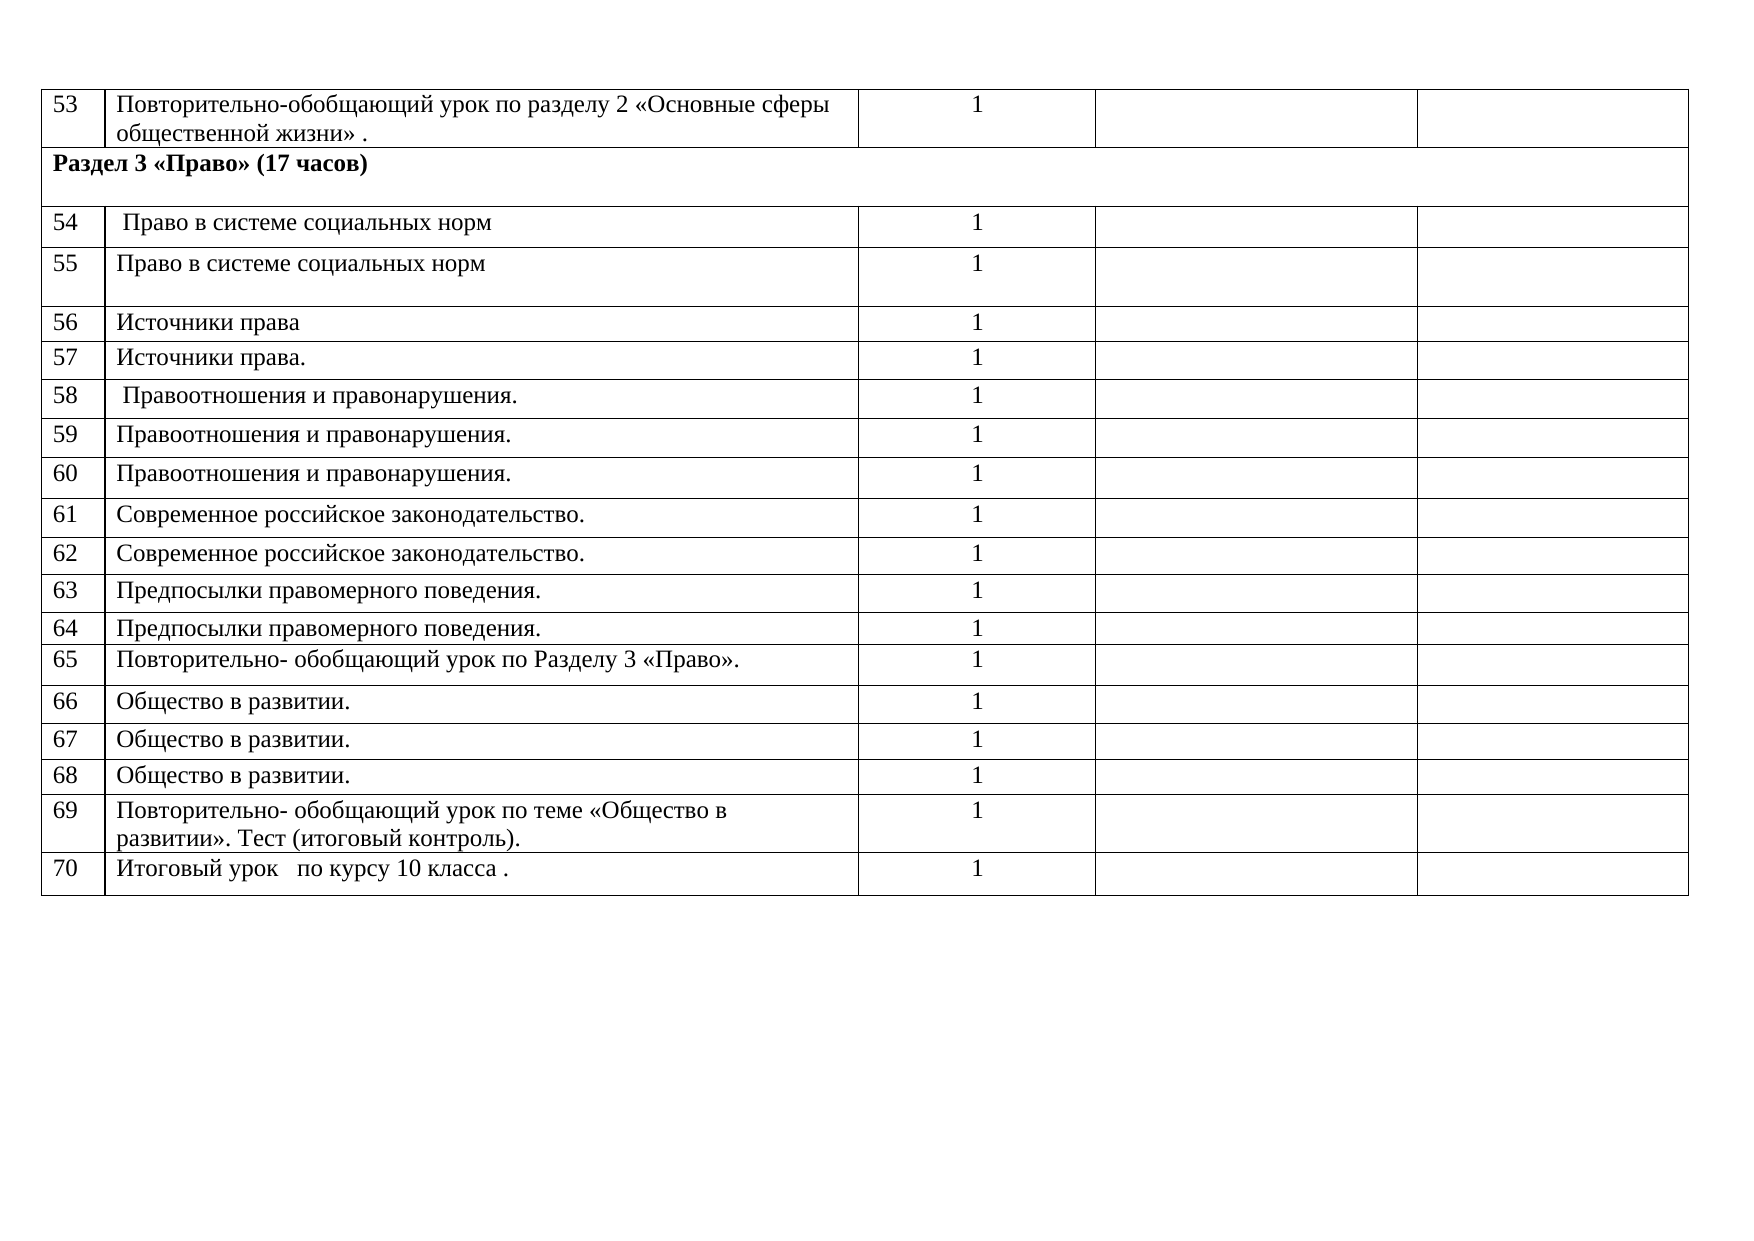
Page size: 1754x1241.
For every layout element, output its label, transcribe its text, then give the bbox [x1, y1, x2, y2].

table_cell 1 [859, 724, 1095, 759]
table_cell [1096, 342, 1417, 379]
table_cell [1418, 419, 1688, 457]
table_cell 56 [42, 307, 104, 341]
table_cell Правоотношения и правонарушения. [106, 458, 858, 498]
table_cell [1418, 248, 1688, 306]
table_cell [1096, 538, 1417, 574]
table_cell [1096, 90, 1417, 147]
table_cell 57 [42, 342, 104, 379]
table_cell [1418, 575, 1688, 612]
table_cell [1096, 686, 1417, 723]
table_cell [1096, 575, 1417, 612]
table_cell [1096, 207, 1417, 247]
table_cell 1 [859, 342, 1095, 379]
table_cell [1096, 248, 1417, 306]
table_cell Право в системе социальных норм [106, 248, 858, 306]
table_cell [1418, 499, 1688, 537]
table_cell [1096, 307, 1417, 341]
table_cell Повторительно- обобщающий урок по Разделу 3 «Право». [106, 645, 858, 685]
table_cell Общество в развитии. [106, 760, 858, 794]
table_cell [1096, 724, 1417, 759]
table_cell 65 [42, 645, 104, 685]
table_cell [1096, 499, 1417, 537]
table_cell Итоговый урок по курсу 10 класса . [106, 853, 858, 895]
table_cell [1096, 458, 1417, 498]
table_cell 59 [42, 419, 104, 457]
table_cell Источники права [106, 307, 858, 341]
table_cell Предпосылки правомерного поведения. [106, 613, 858, 643]
table_cell 61 [42, 499, 104, 537]
table_cell [1418, 853, 1688, 895]
table_cell Предпосылки правомерного поведения. [106, 575, 858, 612]
table_cell [1418, 538, 1688, 574]
table_cell Современное российское законодательство. [106, 538, 858, 574]
table_cell 64 [42, 613, 104, 643]
table_cell [1096, 760, 1417, 794]
table_cell 70 [42, 853, 104, 895]
table_cell [1418, 380, 1688, 418]
table_cell [1096, 795, 1417, 852]
table_cell 1 [859, 538, 1095, 574]
table_cell 1 [859, 795, 1095, 852]
table_cell 58 [42, 380, 104, 418]
table_cell [1418, 307, 1688, 341]
table_cell Общество в развитии. [106, 686, 858, 723]
table_cell [1418, 686, 1688, 723]
table_cell [1418, 90, 1688, 147]
table_cell 1 [859, 575, 1095, 612]
table_cell 62 [42, 538, 104, 574]
table_cell [1096, 645, 1417, 685]
table_cell Повторительно-обобщающий урок по разделу 2 «Основные сферы общественной жизни» . [106, 90, 858, 147]
table_cell Общество в развитии. [106, 724, 858, 759]
table_cell [1418, 613, 1688, 643]
table_cell [1096, 853, 1417, 895]
table_cell 1 [859, 686, 1095, 723]
table_cell [1096, 380, 1417, 418]
table_cell Источники права. [106, 342, 858, 379]
table_cell 1 [859, 645, 1095, 685]
table_cell 1 [859, 307, 1095, 341]
table_cell [1418, 645, 1688, 685]
table_cell [1418, 207, 1688, 247]
table_cell [1096, 613, 1417, 643]
table_cell 1 [859, 458, 1095, 498]
table_cell 67 [42, 724, 104, 759]
table_cell [1418, 760, 1688, 794]
table_cell 55 [42, 248, 104, 306]
table_cell [1418, 724, 1688, 759]
table_cell 66 [42, 686, 104, 723]
table_cell Раздел 3 «Право» (17 часов) [42, 148, 1688, 206]
table_cell 69 [42, 795, 104, 852]
table_cell Повторительно- обобщающий урок по теме «Общество в развитии». Тест (итоговый контроль). [106, 795, 858, 852]
table_cell 1 [859, 853, 1095, 895]
table_cell 1 [859, 380, 1095, 418]
table_cell 68 [42, 760, 104, 794]
table_cell Современное российское законодательство. [106, 499, 858, 537]
table_cell 1 [859, 248, 1095, 306]
table_cell 63 [42, 575, 104, 612]
table_cell 54 [42, 207, 104, 247]
table_cell 1 [859, 499, 1095, 537]
table_cell Правоотношения и правонарушения. [106, 380, 858, 418]
table_cell [1096, 419, 1417, 457]
table_cell [1418, 458, 1688, 498]
table_cell 53 [42, 90, 104, 147]
table_cell Правоотношения и правонарушения. [106, 419, 858, 457]
table_cell [1418, 795, 1688, 852]
table_cell 1 [859, 613, 1095, 643]
table_cell 60 [42, 458, 104, 498]
table_cell 1 [859, 760, 1095, 794]
table_cell 1 [859, 207, 1095, 247]
table_cell 1 [859, 90, 1095, 147]
table_cell Право в системе социальных норм [106, 207, 858, 247]
table_cell [1418, 342, 1688, 379]
table_cell 1 [859, 419, 1095, 457]
